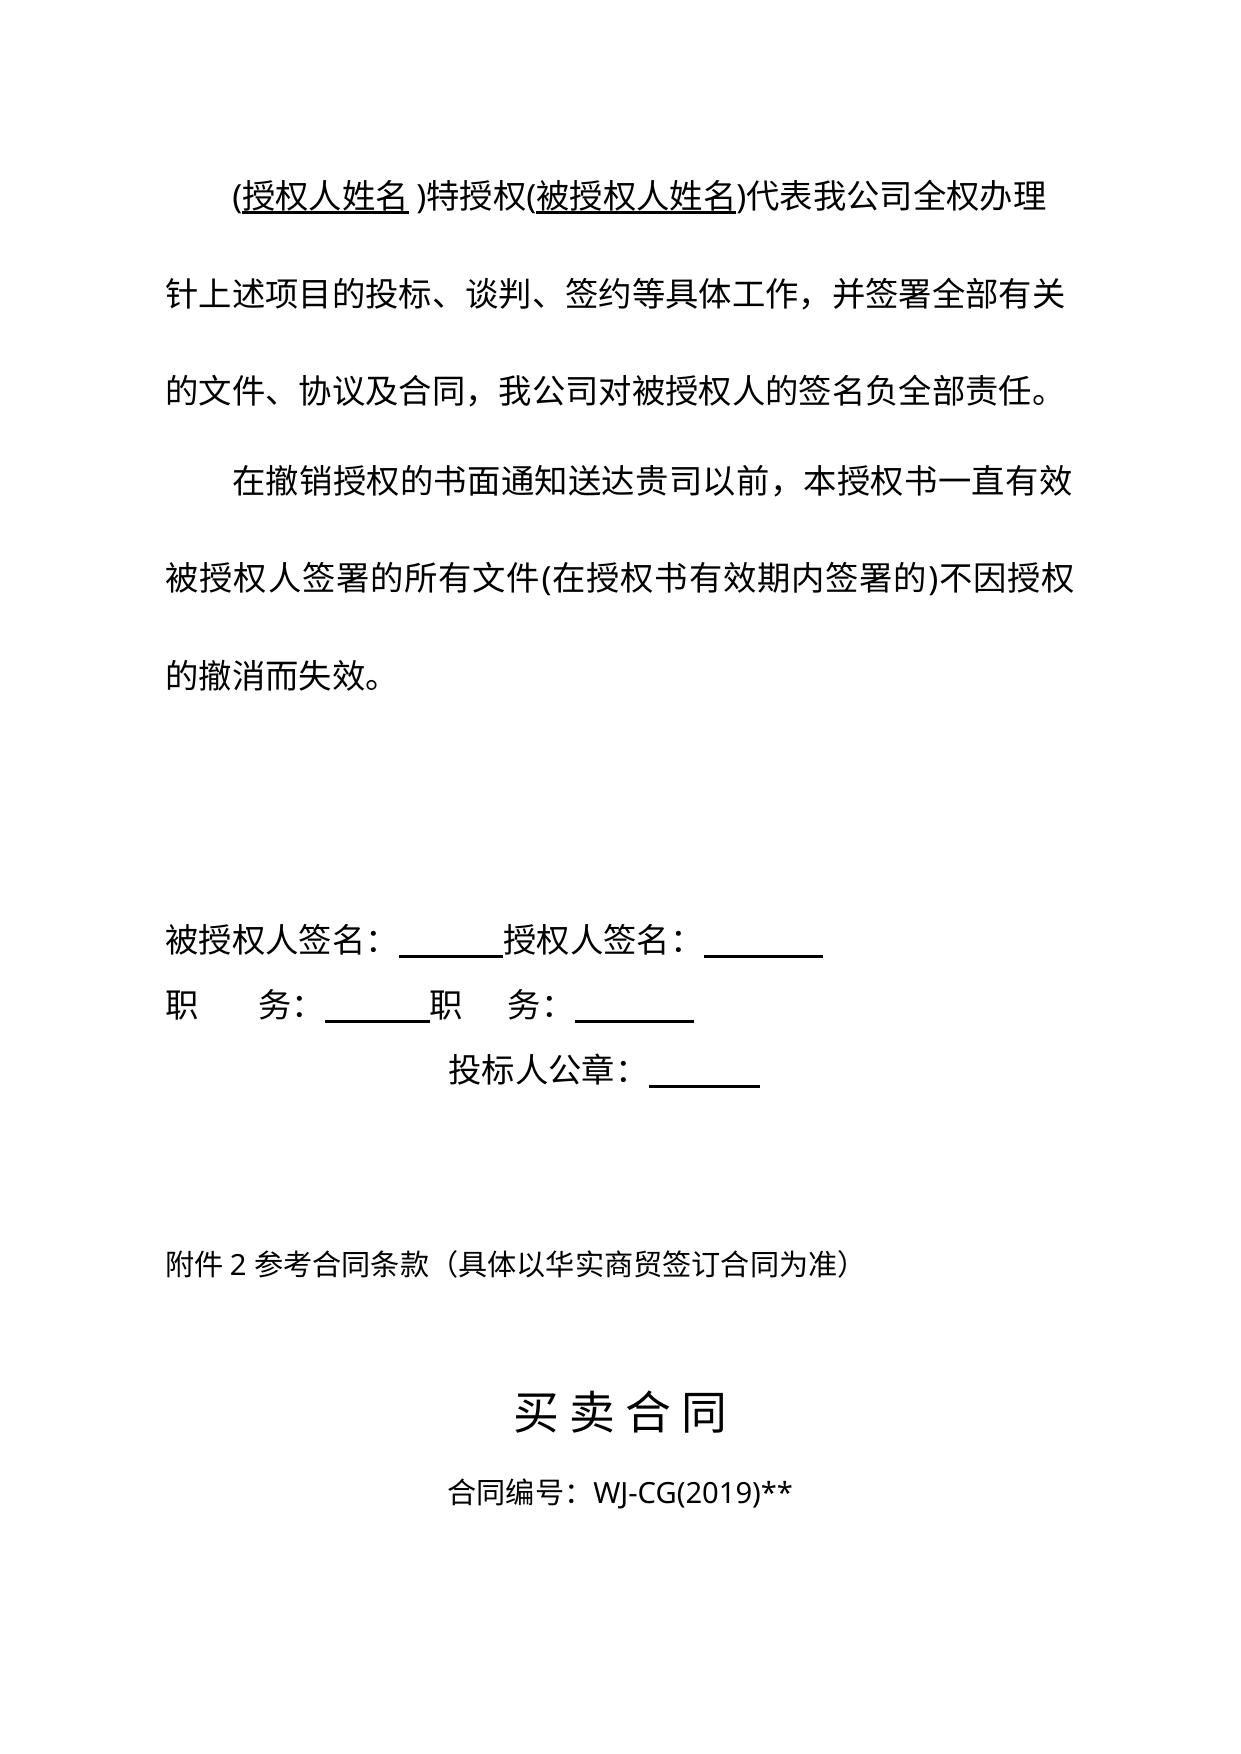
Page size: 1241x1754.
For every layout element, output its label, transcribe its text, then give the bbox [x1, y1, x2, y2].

text 被授权人签名： 授权人签名： [165, 906, 1075, 971]
text 买 卖 合 同 [165, 1361, 1075, 1458]
text 投标人公章： [240, 1036, 1075, 1101]
text 职 务： 职 务： [165, 971, 1075, 1036]
text 附件2 参考合同条款（具体以华实商贸签订合同为准） [165, 1231, 1075, 1296]
text 合同编号：WJ-CG(2019)** [165, 1458, 1075, 1523]
text (授权人姓名 )特授权(被授权人姓名)代表我公司全权办理针上述项目的投标、谈判、签约等具体工作，并签署全部有关的文件、协议及合同，我公司对被授权人的签名负全部责任。 [165, 162, 1075, 422]
text 在撤销授权的书面通知送达贵司以前，本授权书一直有效。被授权人签署的所有文件(在授权书有效期内签署的)不因授权的撤消而失效。 [165, 446, 1075, 706]
